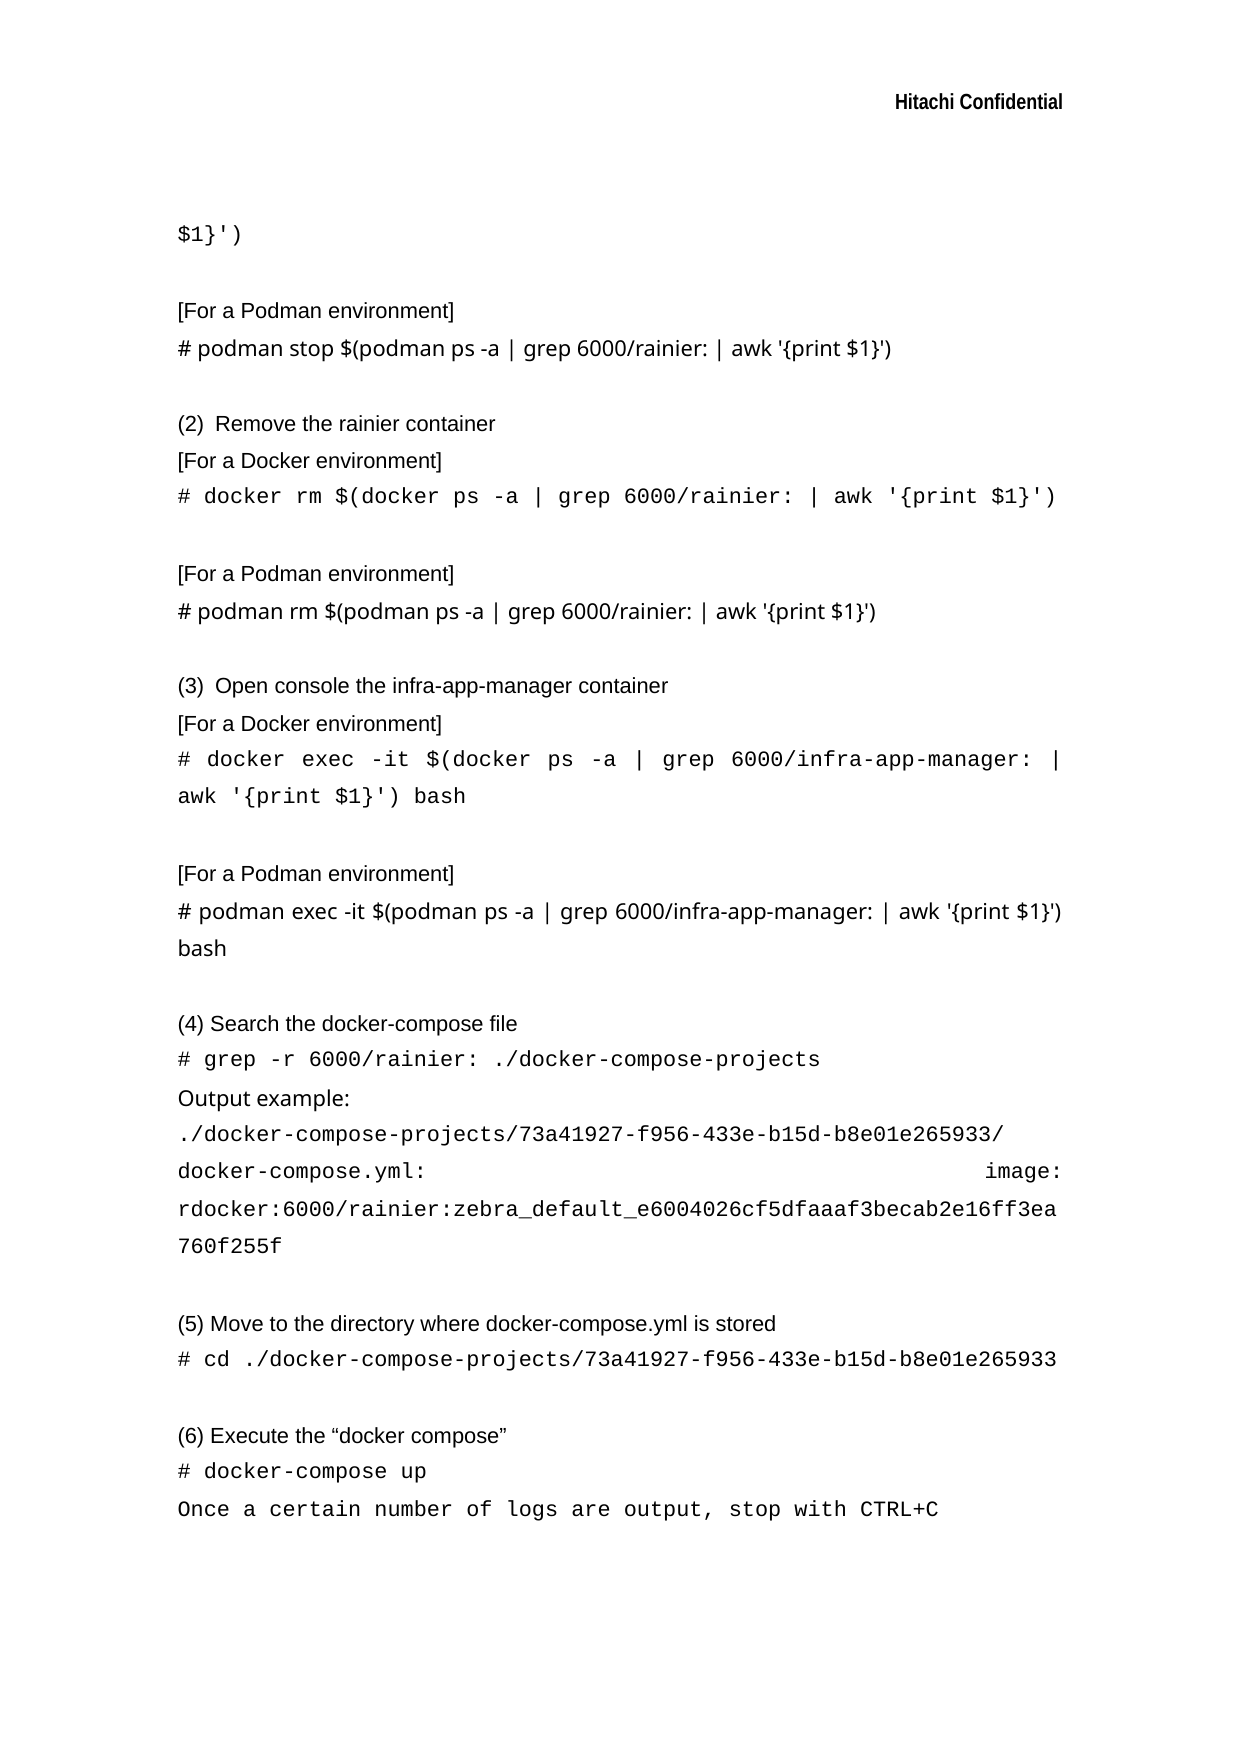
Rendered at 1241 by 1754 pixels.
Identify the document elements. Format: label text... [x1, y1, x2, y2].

text [For a Docker environment] [177, 442, 1063, 479]
text # grep -r 6000/rainier: ./docker-compose-projects [177, 1042, 1063, 1079]
text Output example: [177, 1079, 1063, 1117]
text (5) Move to the directory where docker-compose.yml is stored [177, 1304, 1063, 1342]
text # podman rm $(podman ps -a | grep 6000/rainier: | awk '{print $1}') [177, 592, 1063, 629]
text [177, 217, 1063, 254]
text (6) Execute the “docker compose” [177, 1417, 1063, 1454]
list Open console the infra-app-manager container [177, 667, 1063, 704]
text [For a Podman environment] [177, 554, 1063, 592]
text # podman exec -it $(podman ps -a | grep 6000/infra-app-manager: | awk '{print $1}') bash [177, 892, 1063, 967]
text # cd ./docker-compose-projects/73a41927-f956-433e-b15d-b8e01e265933 [177, 1342, 1063, 1379]
text # podman stop $(podman ps -a | grep 6000/rainier: | awk '{print $1}') [177, 329, 1063, 367]
list Remove the rainier container [177, 404, 1063, 442]
text [For a Podman environment] [177, 854, 1063, 892]
text [For a Docker environment] [177, 704, 1063, 742]
text (4) Search the docker-compose file [177, 1004, 1063, 1042]
text [For a Podman environment] [177, 292, 1063, 329]
text # docker rm $(docker ps -a | grep 6000/rainier: | awk '{print $1}') [177, 479, 1063, 517]
text ./docker-compose-projects/73a41927-f956-433e-b15d-b8e01e265933/docker-compose.yml: image: rdocker:6000/rainier:zebra_default_e6004026cf5dfaaaf3becab2e16ff3ea760f255f [177, 1117, 1063, 1267]
text # docker-compose up [177, 1454, 1063, 1492]
text # docker exec -it $(docker ps -a | grep 6000/infra-app-manager: | awk '{print $1}') bash [177, 742, 1063, 817]
text Once a certain number of logs are output, stop with CTRL+C [177, 1492, 1063, 1529]
